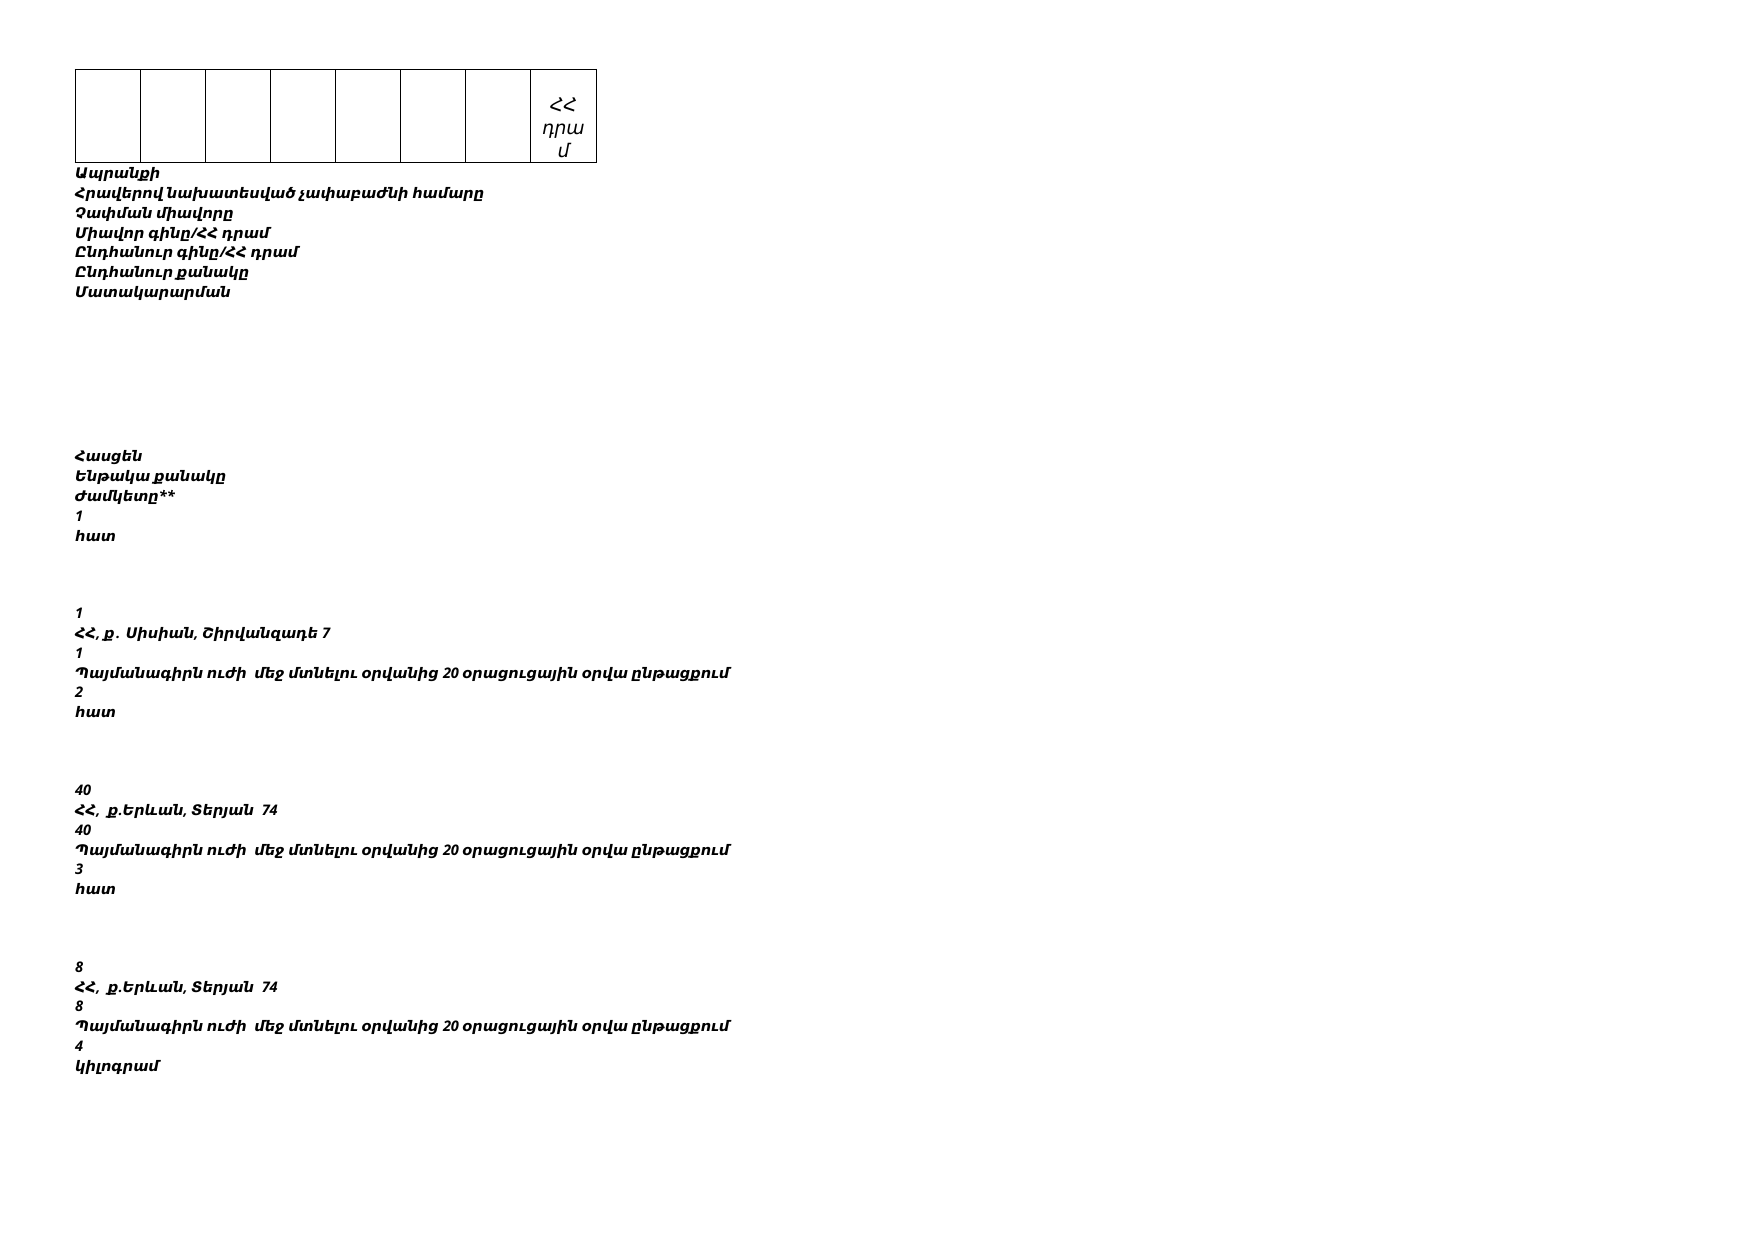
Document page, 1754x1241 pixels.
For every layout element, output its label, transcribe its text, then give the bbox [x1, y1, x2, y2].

text ՀՀ դրամ [542, 70, 585, 162]
